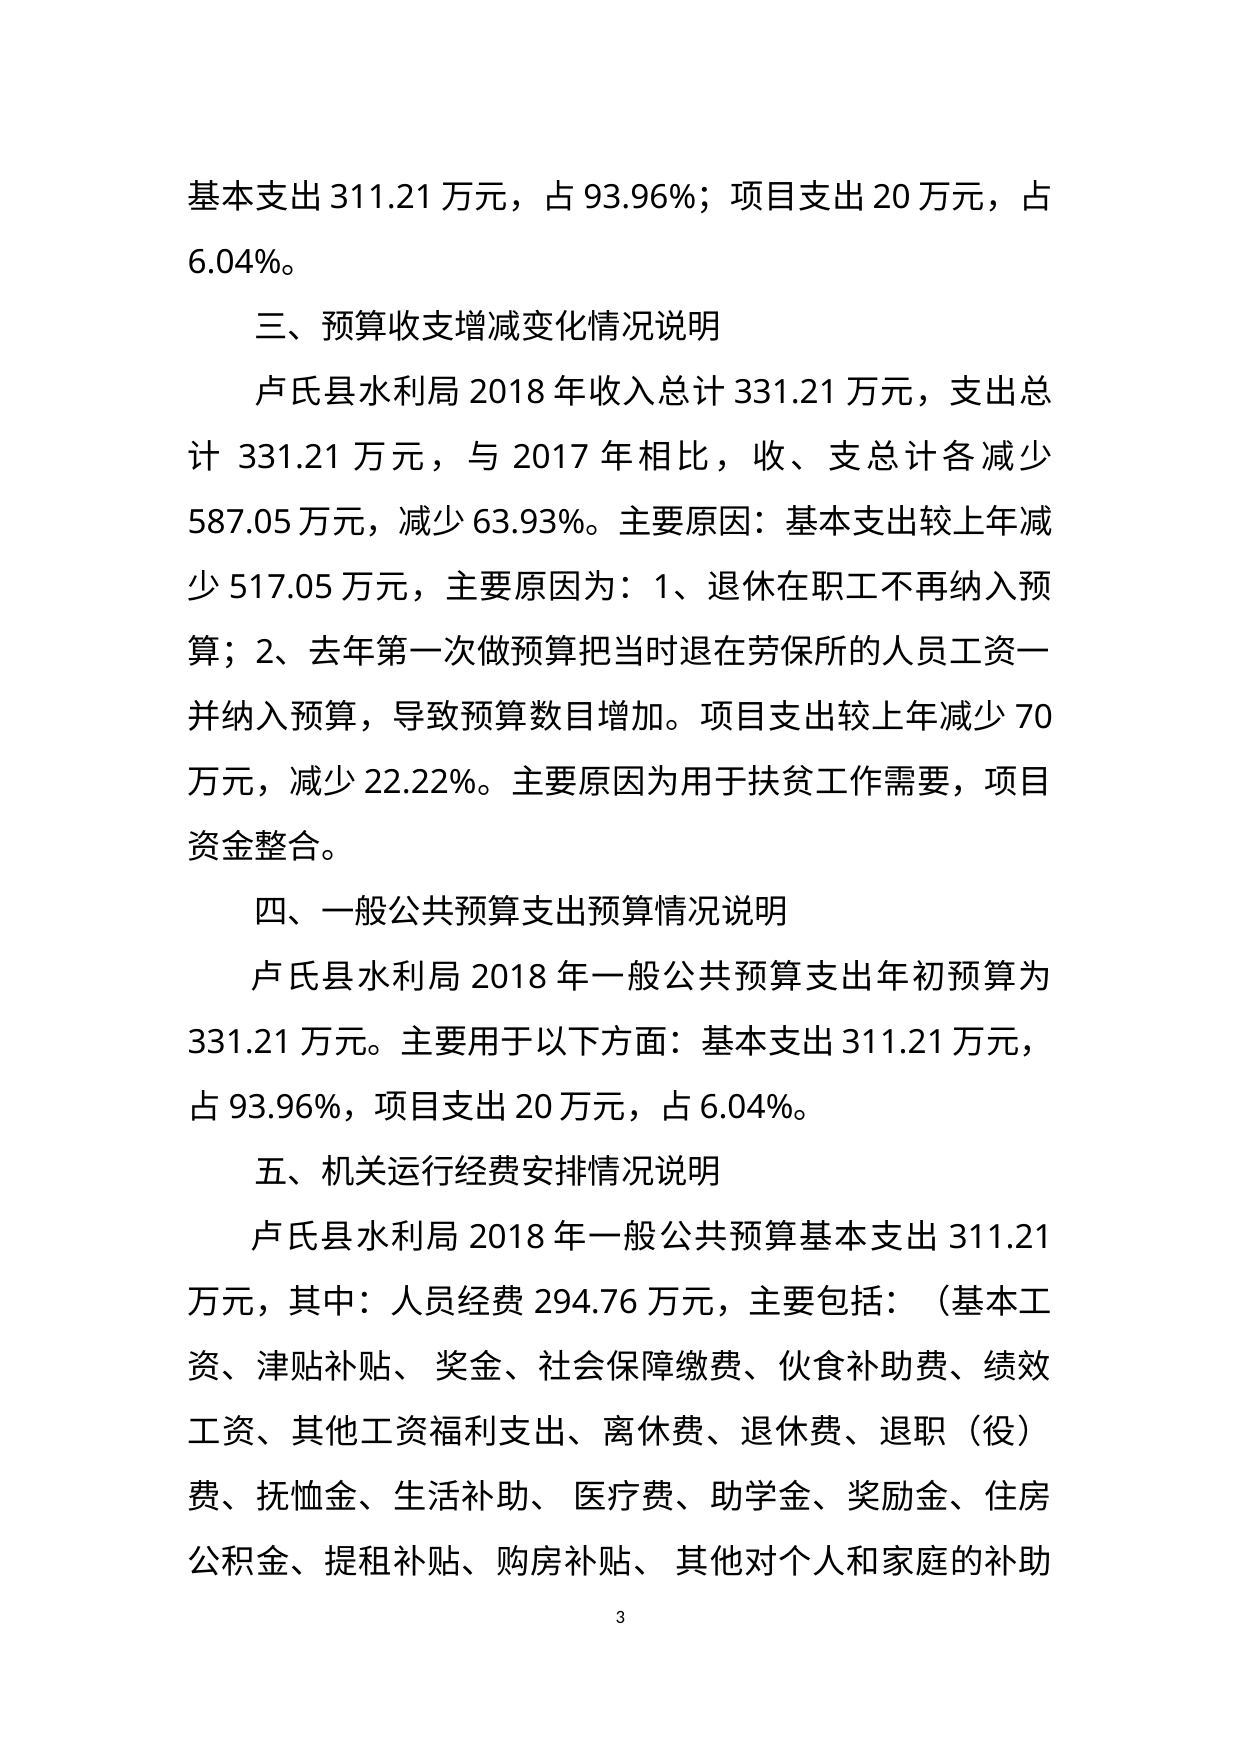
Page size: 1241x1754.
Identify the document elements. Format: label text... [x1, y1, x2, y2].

text 卢氏县水利局2018年收入总计331.21万元，支出总计 331.21万元，与2017年相比，收、支总计各减少587.05万元，减少63.93%。主要原因：基本支出较上年减少517.05万元，主要原因为：1、退休在职工不再纳入预算；2、去年第一次做预算把当时退在劳保所的人员工资一并纳入预算，导致预算数目增加。项目支出较上年减少70万元，减少22.22%。主要原因为用于扶贫工作需要，项目资金整合。 [187, 357, 1053, 877]
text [187, 162, 1053, 292]
text 四、一般公共预算支出预算情况说明 [187, 877, 1053, 942]
text 五、机关运行经费安排情况说明 [187, 1137, 1053, 1202]
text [187, 1202, 1053, 1592]
text 卢氏县水利局2018年一般公共预算支出年初预算为 331.21 万元。主要用于以下方面：基本支出311.21万元，占 93.96%，项目支出20万元，占6.04%。 [187, 942, 1053, 1137]
text 三、预算收支增减变化情况说明 [187, 292, 1053, 357]
